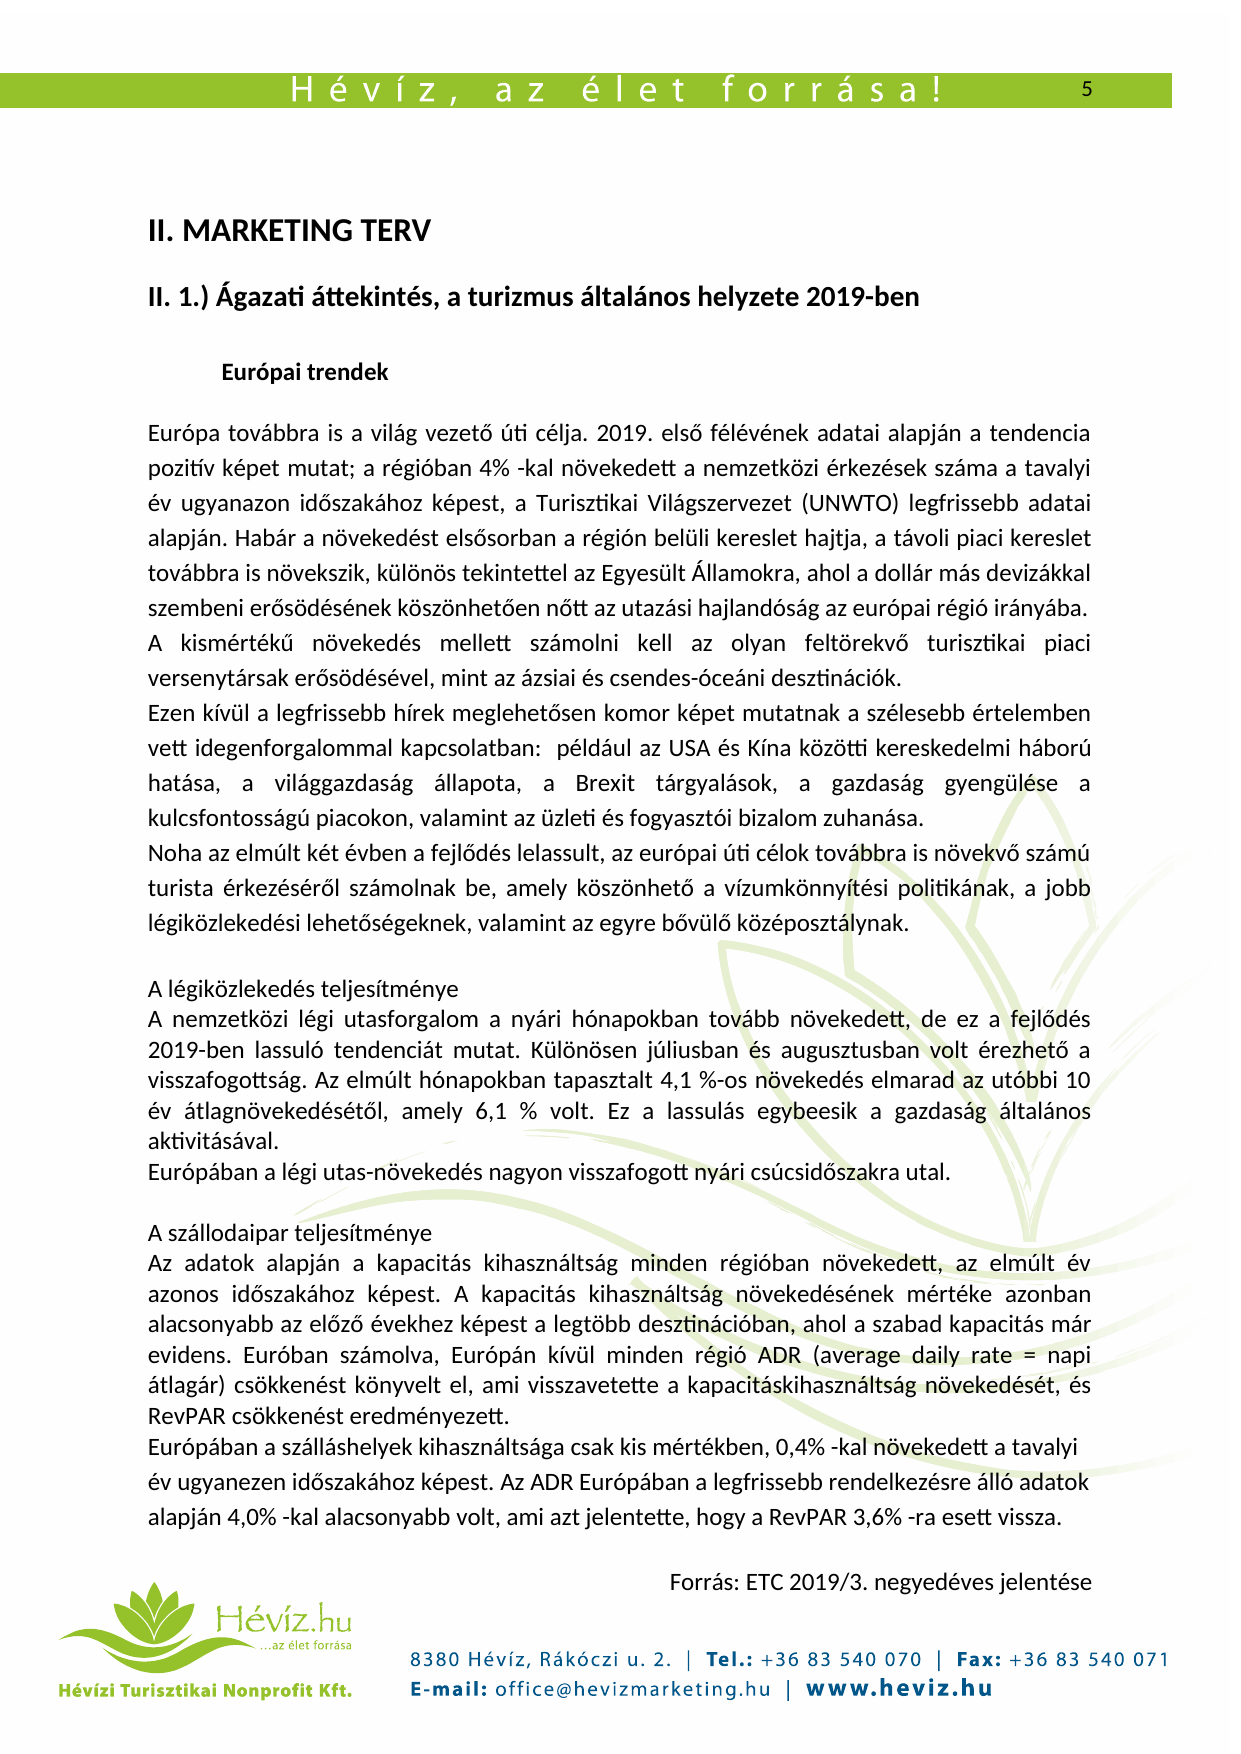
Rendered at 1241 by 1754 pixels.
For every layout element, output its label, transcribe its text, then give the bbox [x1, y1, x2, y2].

text Európában a szálláshelyek kihasználtsága csak kis mértékben, 0,4% -kal növekedett a tavalyi év ugyanezen időszakához képest. Az ADR Európában a legfrissebb rendelkezésre álló adatok alapján 4,0% -kal alacsonyabb volt, ami azt jelentette, hogy a RevPAR 3,6% -ra esett vissza. [148, 1431, 1093, 1531]
text A szállodaipar teljesítménye [148, 1217, 1093, 1247]
text Ezen kívül a legfrissebb hírek meglehetősen komor képet mutatnak a szélesebb értelemben vett idegenforgalommal kapcsolatban: például az USA és Kína közötti kereskedelmi háború hatása, a világgazdaság állapota, a Brexit tárgyalások, a gazdaság gyengülése a kulcsfontosságú piacokon, valamint az üzleti és fogyasztói bizalom zuhanása. [148, 697, 1093, 833]
text A légiközlekedés teljesítménye [148, 973, 1093, 1003]
text Noha az elmúlt két évben a fejlődés lelassult, az európai úti célok továbbra is növekvő számú turista érkezéséről számolnak be, amely köszönhető a vízumkönnyítési politikának, a jobb légiközlekedési lehetőségeknek, valamint az egyre bővülő középosztálynak. [148, 837, 1093, 938]
text Európában a légi utas-növekedés nagyon visszafogott nyári csúcsidőszakra utal. [148, 1156, 1093, 1186]
subtitle II. 1.) Ágazati áttekintés, a turizmus általános helyzete 2019-ben [148, 278, 1093, 314]
text Forrás: ETC 2019/3. negyedéves jelentése [148, 1566, 1093, 1597]
text Európai trendek [148, 356, 1093, 387]
subtitle II. MARKETING TERV [148, 209, 1093, 249]
text Az adatok alapján a kapacitás kihasználtság minden régióban növekedett, az elmúlt év azonos időszakához képest. A kapacitás kihasználtság növekedésének mértéke azonban alacsonyabb az előző évekhez képest a legtöbb desztinációban, ahol a szabad kapacitás már evidens. Euróban számolva, Európán kívül minden régió ADR (average daily rate = napi átlagár) csökkenést könyvelt el, ami visszavetette a kapacitáskihasználtság növekedését, és RevPAR csökkenést eredményezett. [148, 1247, 1093, 1431]
text A kismértékű növekedés mellett számolni kell az olyan feltörekvő turisztikai piaci versenytársak erősödésével, mint az ázsiai és csendes-óceáni desztinációk. [148, 627, 1093, 693]
text Európa továbbra is a világ vezető úti célja. 2019. első félévének adatai alapján a tendencia pozitív képet mutat; a régióban 4% -kal növekedett a nemzetközi érkezések száma a tavalyi év ugyanazon időszakához képest, a Turisztikai Világszervezet (UNWTO) legfrissebb adatai alapján. Habár a növekedést elsősorban a régión belüli kereslet hajtja, a távoli piaci kereslet továbbra is növekszik, különös tekintettel az Egyesült Államokra, ahol a dollár más devizákkal szembeni erősödésének köszönhetően nőtt az utazási hajlandóság az európai régió irányába. [148, 417, 1093, 623]
text A nemzetközi légi utasforgalom a nyári hónapokban tovább növekedett, de ez a fejlődés 2019-ben lassuló tendenciát mutat. Különösen júliusban és augusztusban volt érezhető a visszafogottság. Az elmúlt hónapokban tapasztalt 4,1 %-os növekedés elmarad az utóbbi 10 év átlagnövekedésétől, amely 6,1 % volt. Ez a lassulás egybeesik a gazdaság általános aktivitásával. [148, 1003, 1093, 1156]
